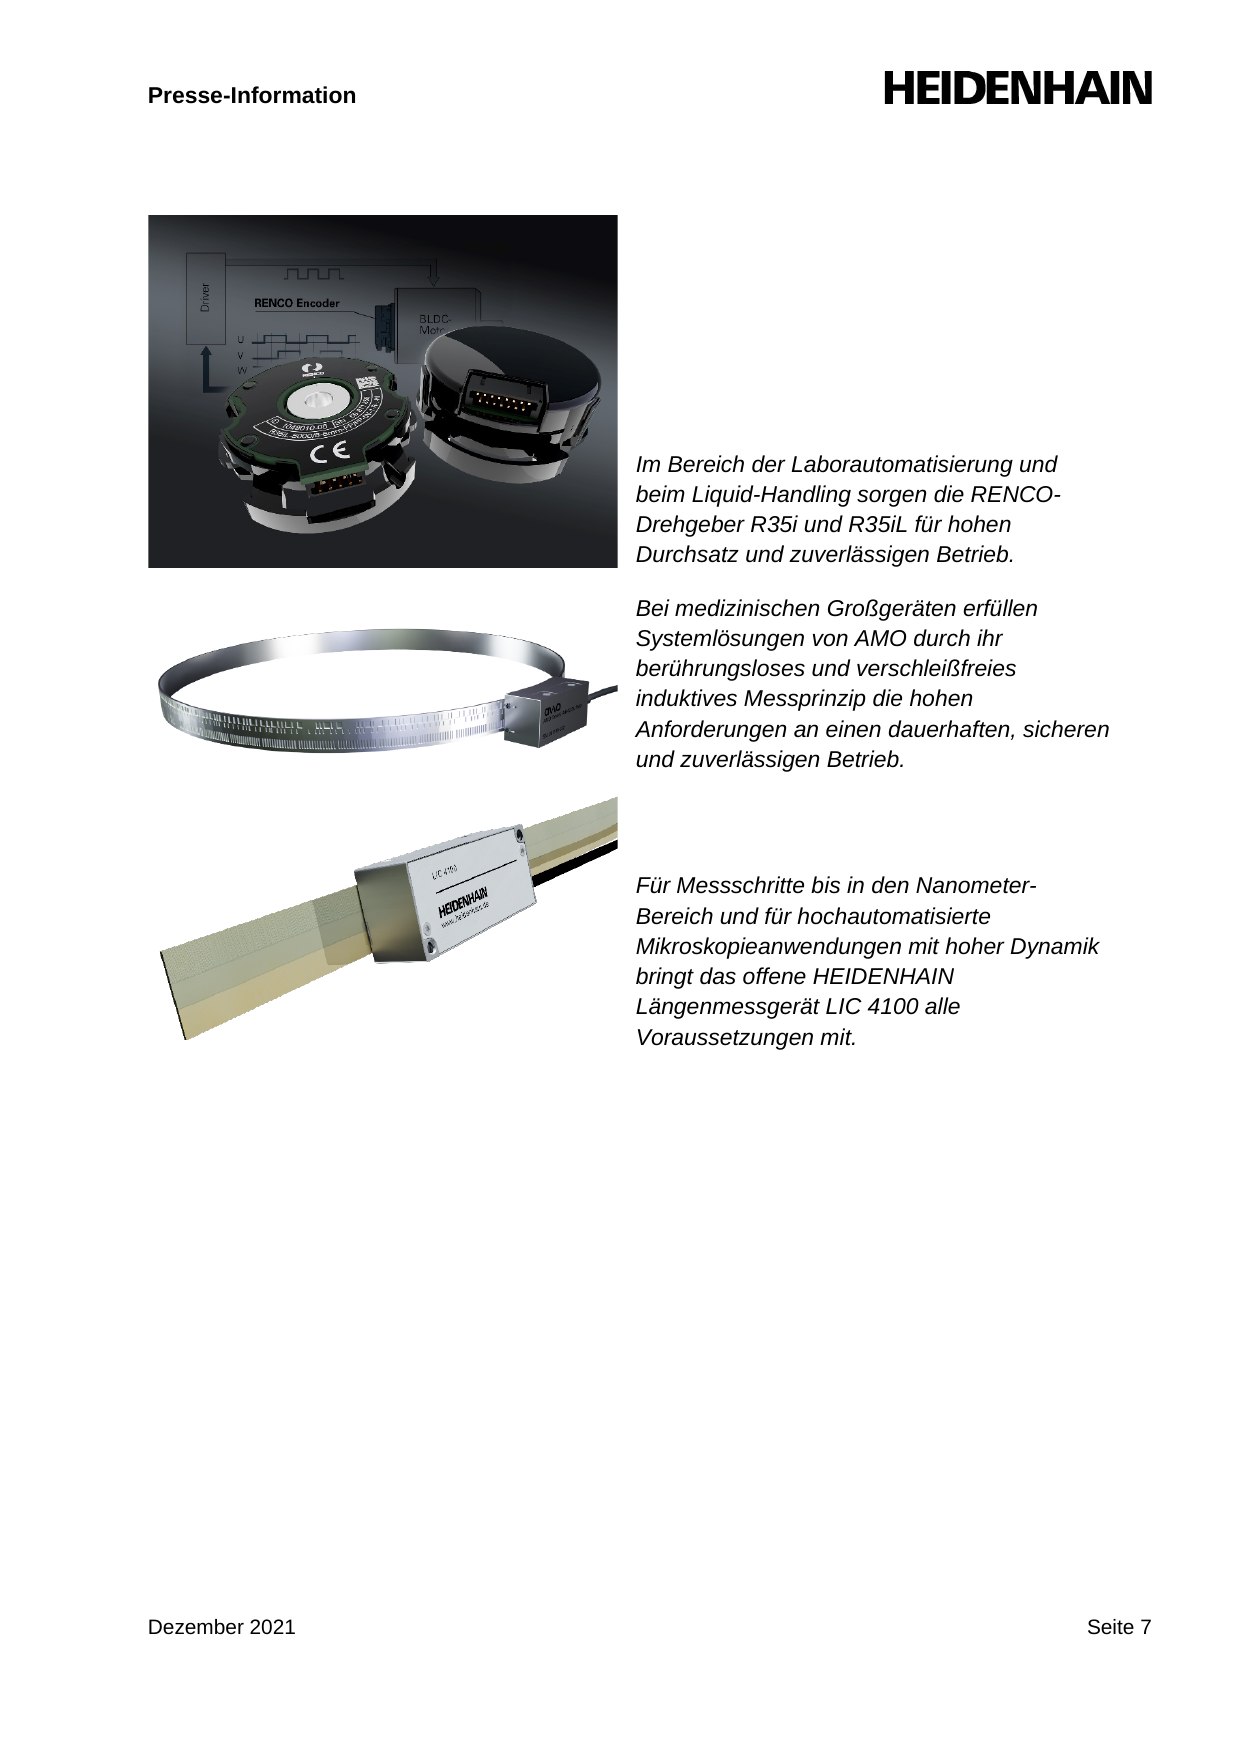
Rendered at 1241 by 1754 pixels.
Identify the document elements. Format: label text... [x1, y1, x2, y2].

picture [148, 793, 618, 1050]
table_cell Bei medizinischen Großgeräten erfüllen Systemlösungen von AMO durch ihr berührungsloses und verschleißfreies induktives Messprinzip die hohen Anforderungen an einen dauerhaften, sicheren und zuverlässigen Betrieb. [635, 580, 1122, 785]
table_cell Für Messschritte bis in den Nanometer-Bereich und für hochautomatisierte Mikroskopieanwendungen mit hoher Dynamik bringt das offene HEIDENHAIN Längenmessgerät LIC 4100 alle Voraussetzungen mit. [635, 785, 1122, 1062]
table_cell [148, 785, 635, 1062]
picture [148, 589, 618, 773]
picture [884, 71, 1152, 104]
table_cell [148, 580, 635, 785]
picture [148, 215, 618, 568]
table_cell [148, 207, 635, 580]
table_cell Im Bereich der Laborautomatisierung und beim Liquid-Handling sorgen die RENCO-Drehgeber R35i und R35iL für hohen Durchsatz und zuverlässigen Betrieb. [635, 207, 1122, 580]
